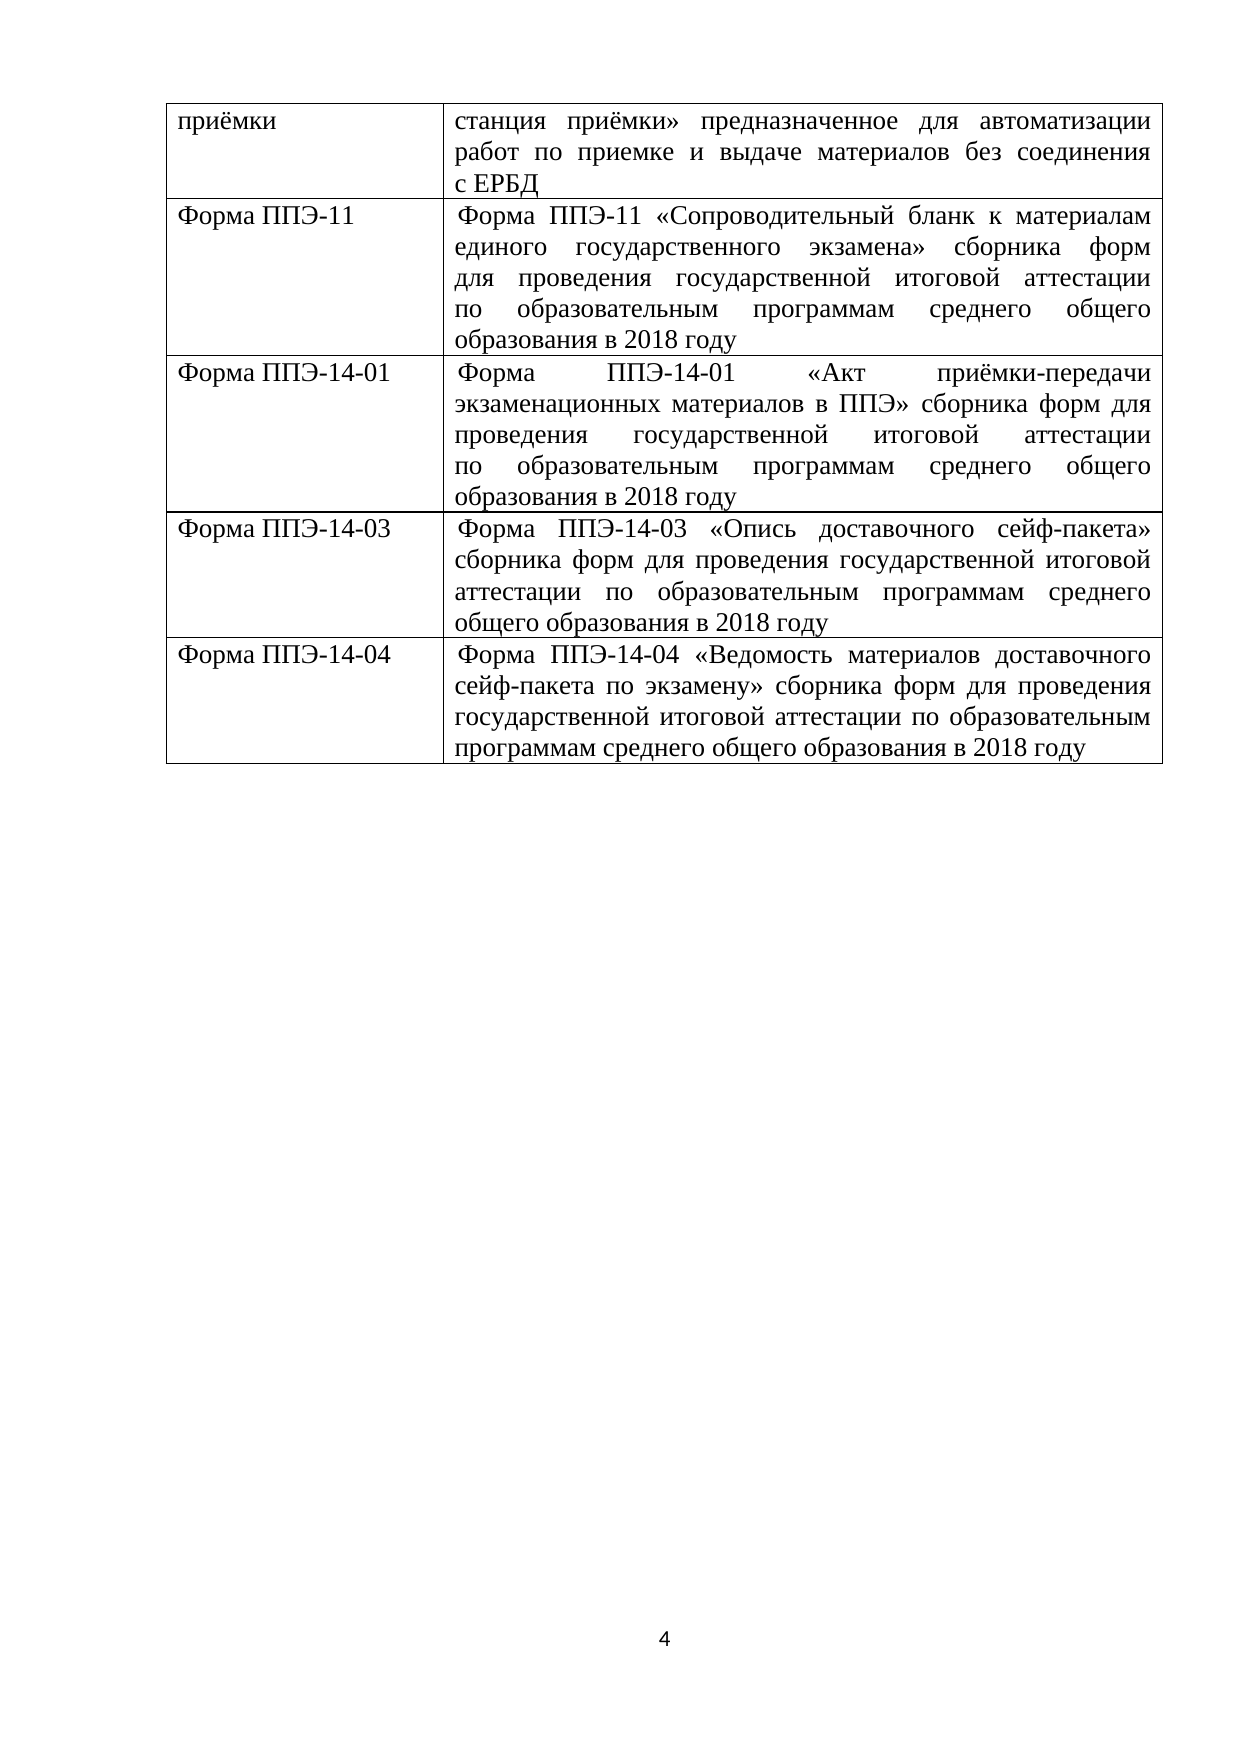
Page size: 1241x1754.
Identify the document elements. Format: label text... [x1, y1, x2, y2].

table_cell Форма ППЭ-14-04 [167, 638, 443, 763]
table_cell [167, 104, 443, 198]
table_cell Форма ППЭ-14-01 «Акт приёмки-передачи экзаменационных материалов в ППЭ» сборника форм для проведения государственной итоговой аттестации по образовательным программам среднего общего образования в 2018 году [444, 356, 1162, 511]
table_cell Форма ППЭ-14-01 [167, 356, 443, 511]
table_cell Форма ППЭ-14-03 «Опись доставочного сейф-пакета» сборника форм для проведения государственной итоговой аттестации по образовательным программам среднего общего образования в 2018 году [444, 513, 1162, 637]
table_cell Форма ППЭ-11 «Сопроводительный бланк к материалам единого государственного экзамена» сборника форм для проведения государственной итоговой аттестации по образовательным программам среднего общего образования в 2018 году [444, 199, 1162, 354]
table_cell Форма ППЭ-14-04 «Ведомость материалов доставочного сейф-пакета по экзамену» сборника форм для проведения государственной итоговой аттестации по образовательным программам среднего общего образования в 2018 году [444, 638, 1162, 763]
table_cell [444, 104, 1162, 198]
table_cell Форма ППЭ-11 [167, 199, 443, 354]
table_cell Форма ППЭ-14-03 [167, 513, 443, 637]
